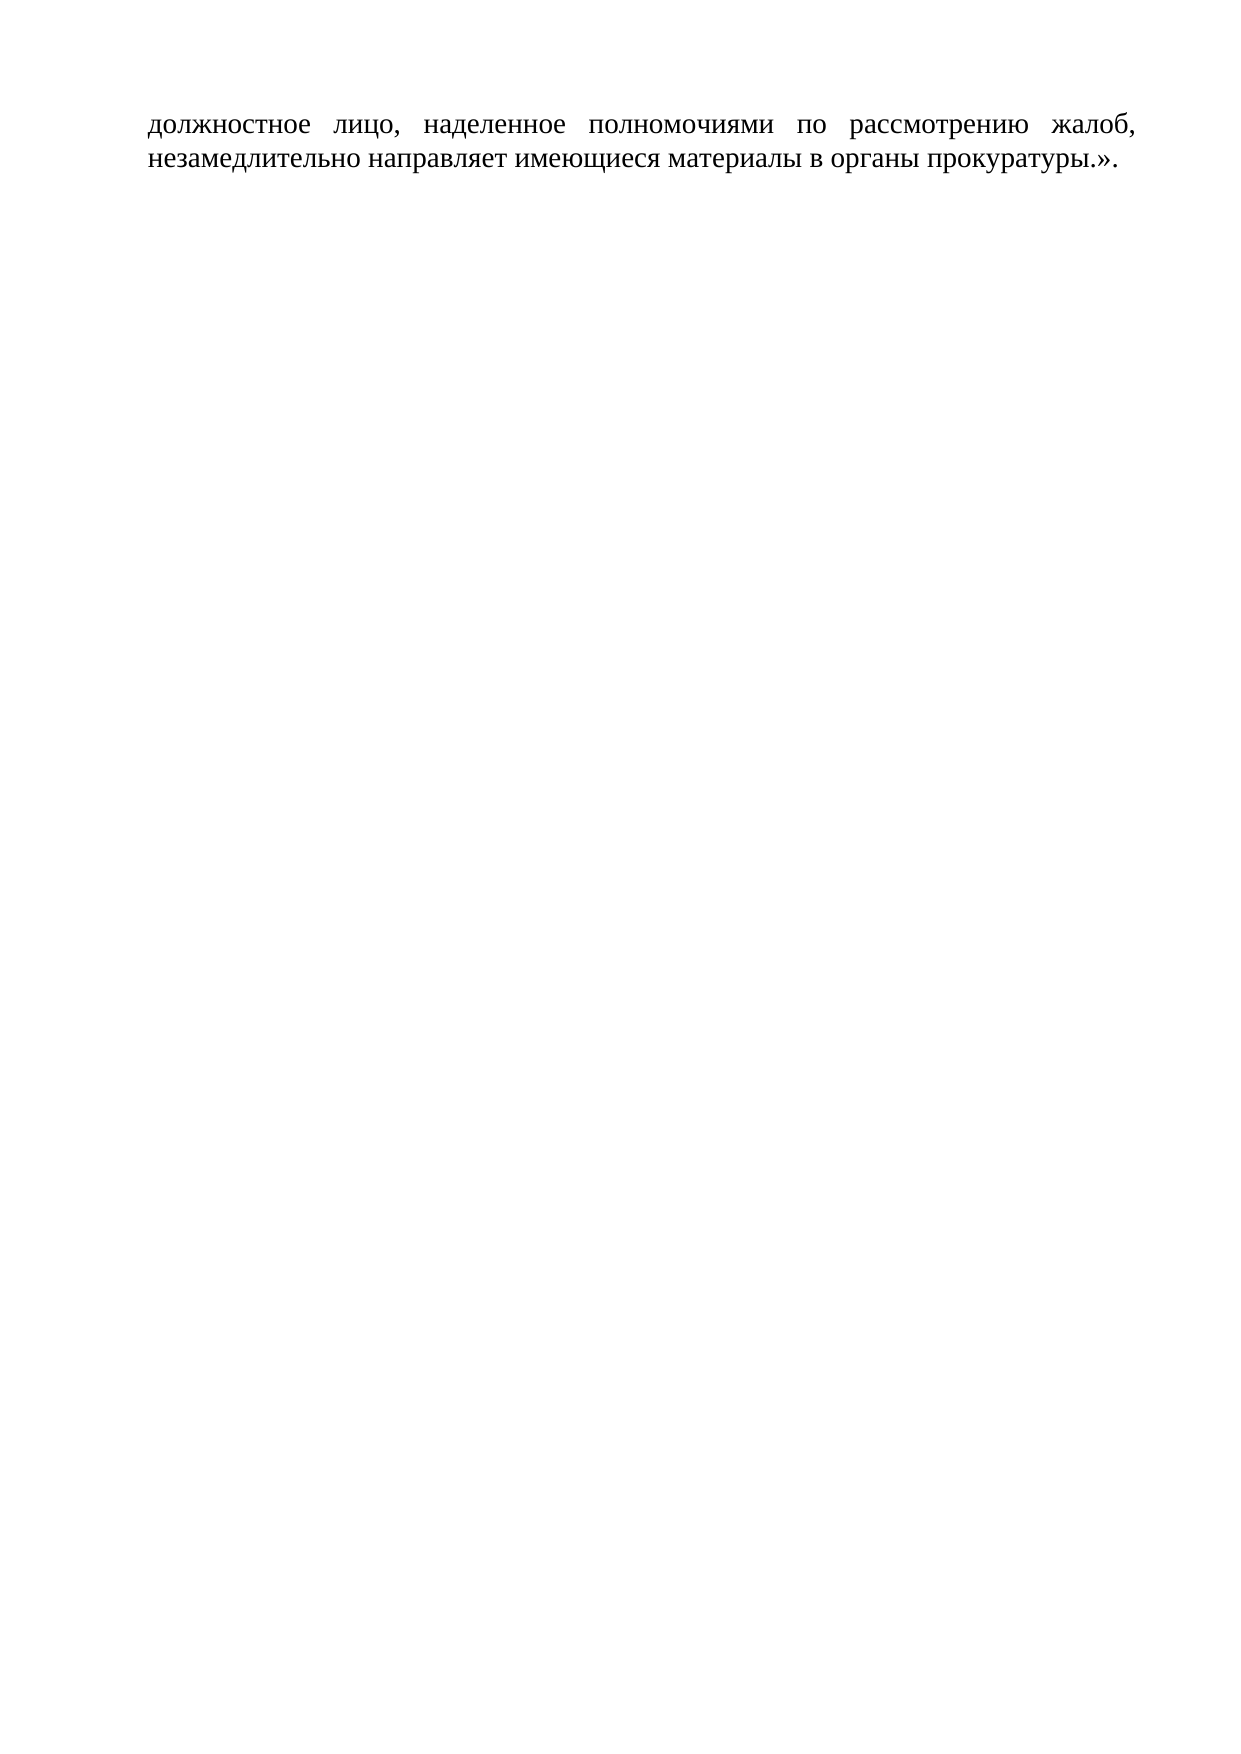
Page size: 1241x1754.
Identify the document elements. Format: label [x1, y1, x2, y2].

text [148, 106, 1137, 173]
